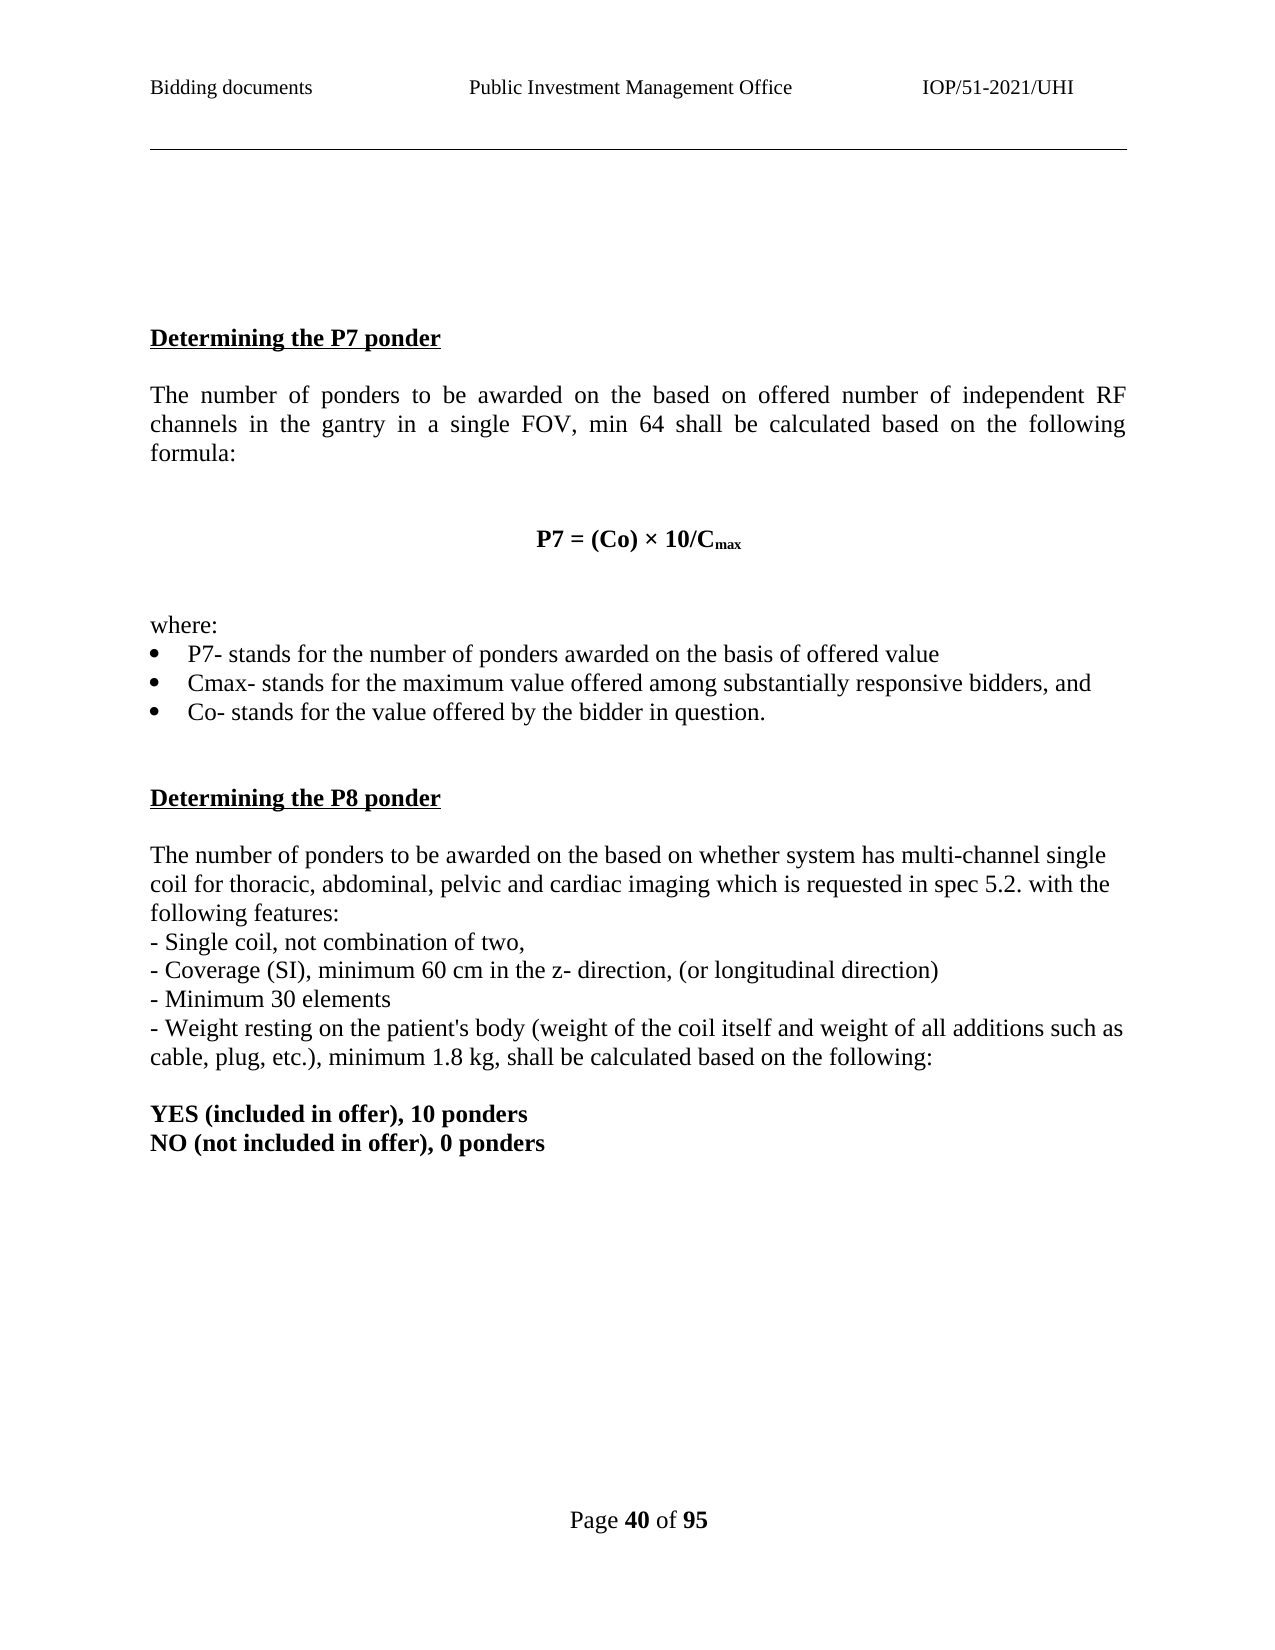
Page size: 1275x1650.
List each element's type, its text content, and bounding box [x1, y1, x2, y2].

text The number of ponders to be awarded on the based on whether system has multi-channel single coil for thoracic, abdominal, pelvic and cardiac imaging which is requested in spec 5.2. with the following features: - Single coil, not combination of two, - Coverage (SI), minimum 60 cm in the z- direction, (or longitudinal direction) - Minimum 30 elements - Weight resting on the patient's body (weight of the coil itself and weight of all additions such as cable, plug, etc.), minimum 1.8 kg, shall be calculated based on the following: [150, 840, 1127, 1070]
list Cmax- stands for the maximum value offered among substantially responsive bidders, and [150, 668, 1127, 697]
text Determining the P7 ponder [150, 323, 1127, 352]
list Co- stands for the value offered by the bidder in question. [150, 697, 1127, 725]
text NO (not included in offer), 0 ponders [150, 1128, 1127, 1157]
list P7- stands for the number of ponders awarded on the basis of offered value [150, 639, 1127, 668]
text YES (included in offer), 10 ponders [150, 1099, 1127, 1128]
text Determining the P8 ponder [150, 783, 1127, 812]
text P7 = (Co) × 10/Cmax [150, 524, 1127, 553]
text where: [150, 610, 1127, 639]
text The number of ponders to be awarded on the based on offered number of independent RF channels in the gantry in a single FOV, min 64 shall be calculated based on the following formula: [150, 380, 1127, 467]
